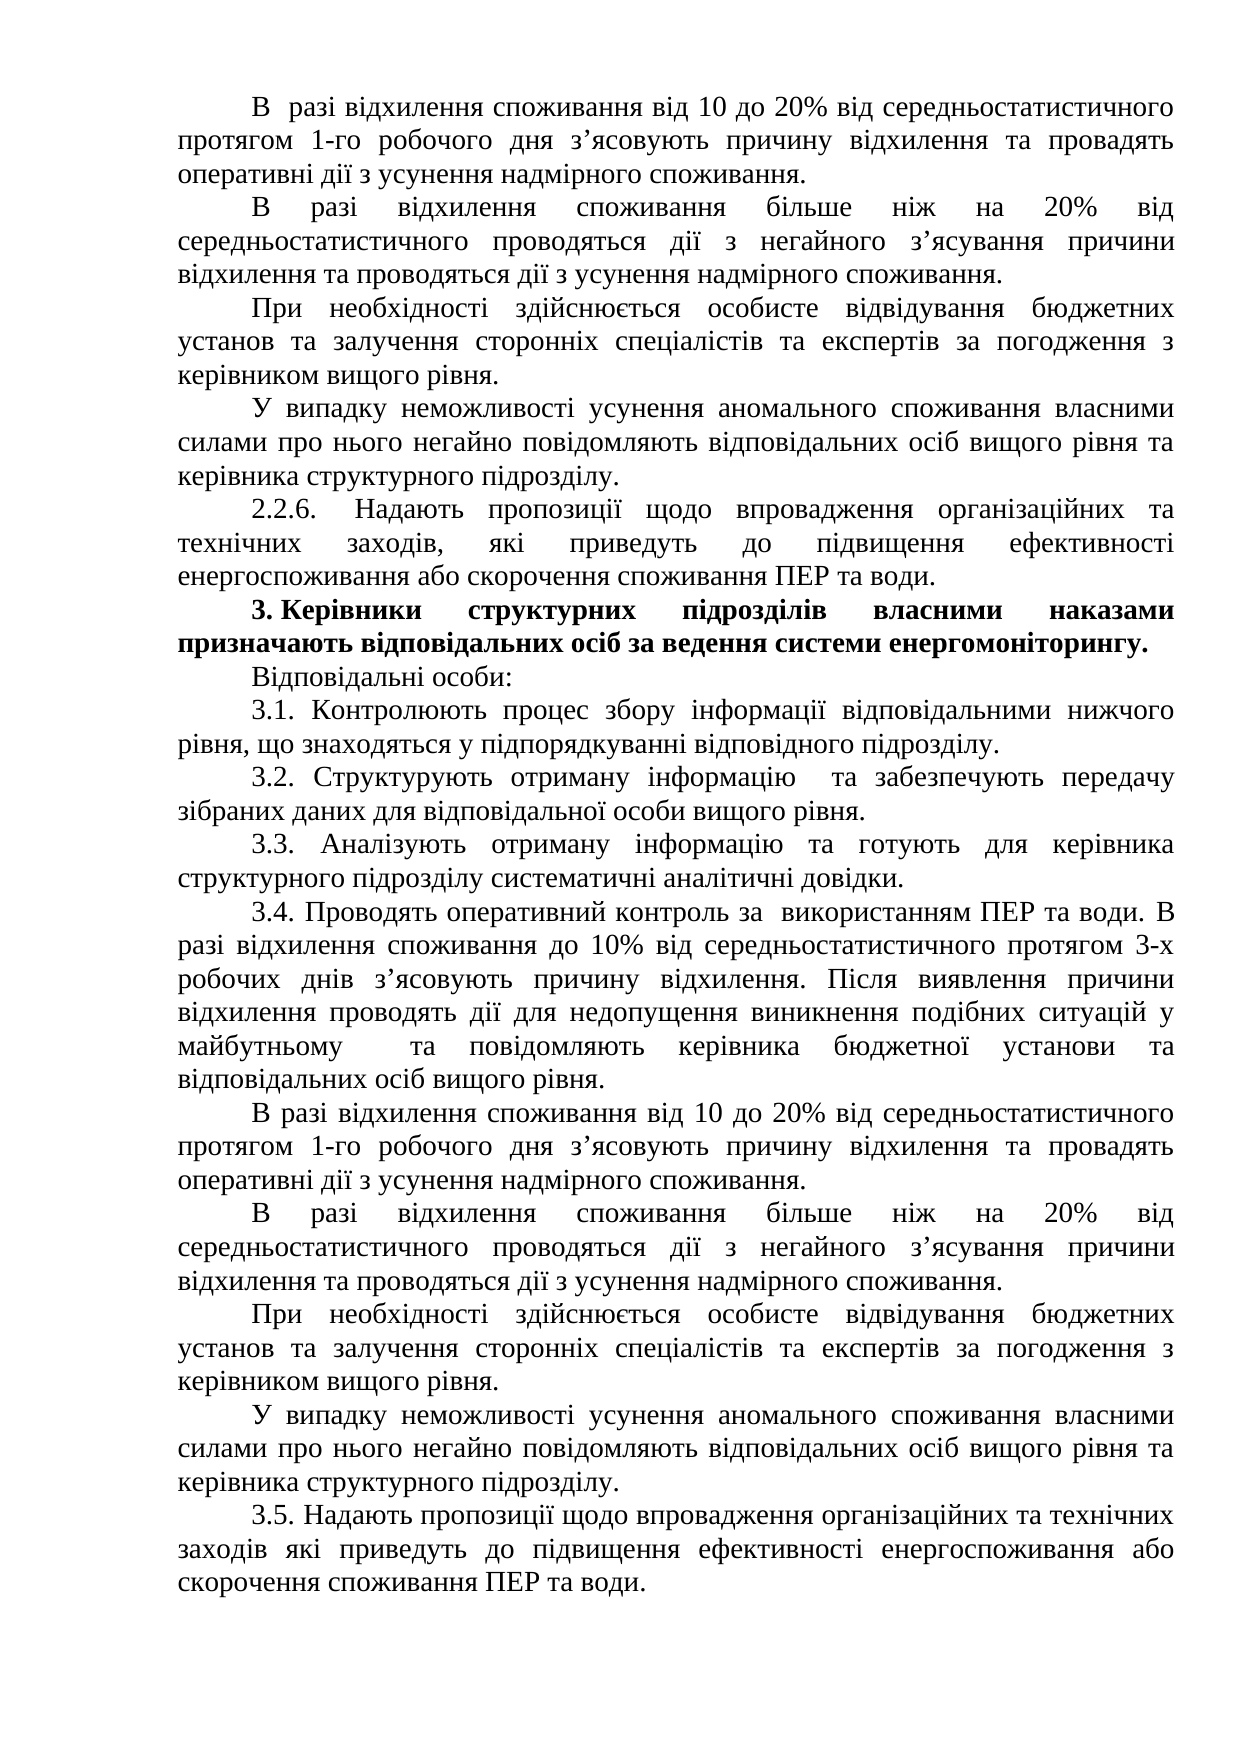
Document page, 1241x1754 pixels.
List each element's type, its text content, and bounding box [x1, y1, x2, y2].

text В разі відхилення споживання від 10 до 20% від середньостатистичного протягом 1-го робочого дня з’ясовують причину відхилення та провадять оперативні дії з усунення надмірного споживання. [177, 89, 1175, 189]
text У випадку неможливості усунення аномального споживання власними силами про нього негайно повідомляють відповідальних осіб вищого рівня та керівника структурного підрозділу. [177, 1397, 1175, 1497]
list Структурують отриману інформацію та забезпечують передачу зібраних даних для відповідальної особи вищого рівня. [177, 759, 1175, 827]
list Керівники структурних підрозділів власними наказами призначають відповідальних осіб за ведення системи енергомоніторингу. [177, 592, 1175, 659]
list Контролюють процес збору інформації відповідальними нижчого рівня, що знаходяться у підпорядкуванні відповідного підрозділу. [177, 692, 1175, 759]
list Проводять оперативний контроль за використанням ПЕР та води. В разі відхилення споживання до 10% від середньостатистичного протягом 3-х робочих днів з’ясовують причину відхилення. Після виявлення причини відхилення проводять дії для недопущення виникнення подібних ситуацій у майбутньому та повідомляють керівника бюджетної установи та відповідальних осіб вищого рівня. [177, 894, 1175, 1095]
list Надають пропозиції щодо впровадження організаційних та технічних заходів які приведуть до підвищення ефективності енергоспоживання або скорочення споживання ПЕР та води. [177, 1497, 1175, 1598]
text У випадку неможливості усунення аномального споживання власними силами про нього негайно повідомляють відповідальних осіб вищого рівня та керівника структурного підрозділу. [177, 391, 1175, 491]
text В разі відхилення споживання від 10 до 20% від середньостатистичного протягом 1-го робочого дня з’ясовують причину відхилення та провадять оперативні дії з усунення надмірного споживання. [177, 1095, 1175, 1196]
text При необхідності здійснюється особисте відвідування бюджетних установ та залучення сторонніх спеціалістів та експертів за погодження з керівником вищого рівня. [177, 290, 1175, 391]
text В разі відхилення споживання більше ніж на 20% від середньостатистичного проводяться дії з негайного з’ясування причини відхилення та проводяться дії з усунення надмірного споживання. [177, 189, 1175, 290]
list Надають пропозиції щодо впровадження організаційних та технічних заходів, які приведуть до підвищення ефективності енергоспоживання або скорочення споживання ПЕР та води. [177, 491, 1175, 592]
text В разі відхилення споживання більше ніж на 20% від середньостатистичного проводяться дії з негайного з’ясування причини відхилення та проводяться дії з усунення надмірного споживання. [177, 1196, 1175, 1296]
list Аналізують отриману інформацію та готують для керівника структурного підрозділу систематичні аналітичні довідки. [177, 827, 1175, 894]
list Відповідальні особи: [177, 659, 1175, 692]
text При необхідності здійснюється особисте відвідування бюджетних установ та залучення сторонніх спеціалістів та експертів за погодження з керівником вищого рівня. [177, 1296, 1175, 1397]
